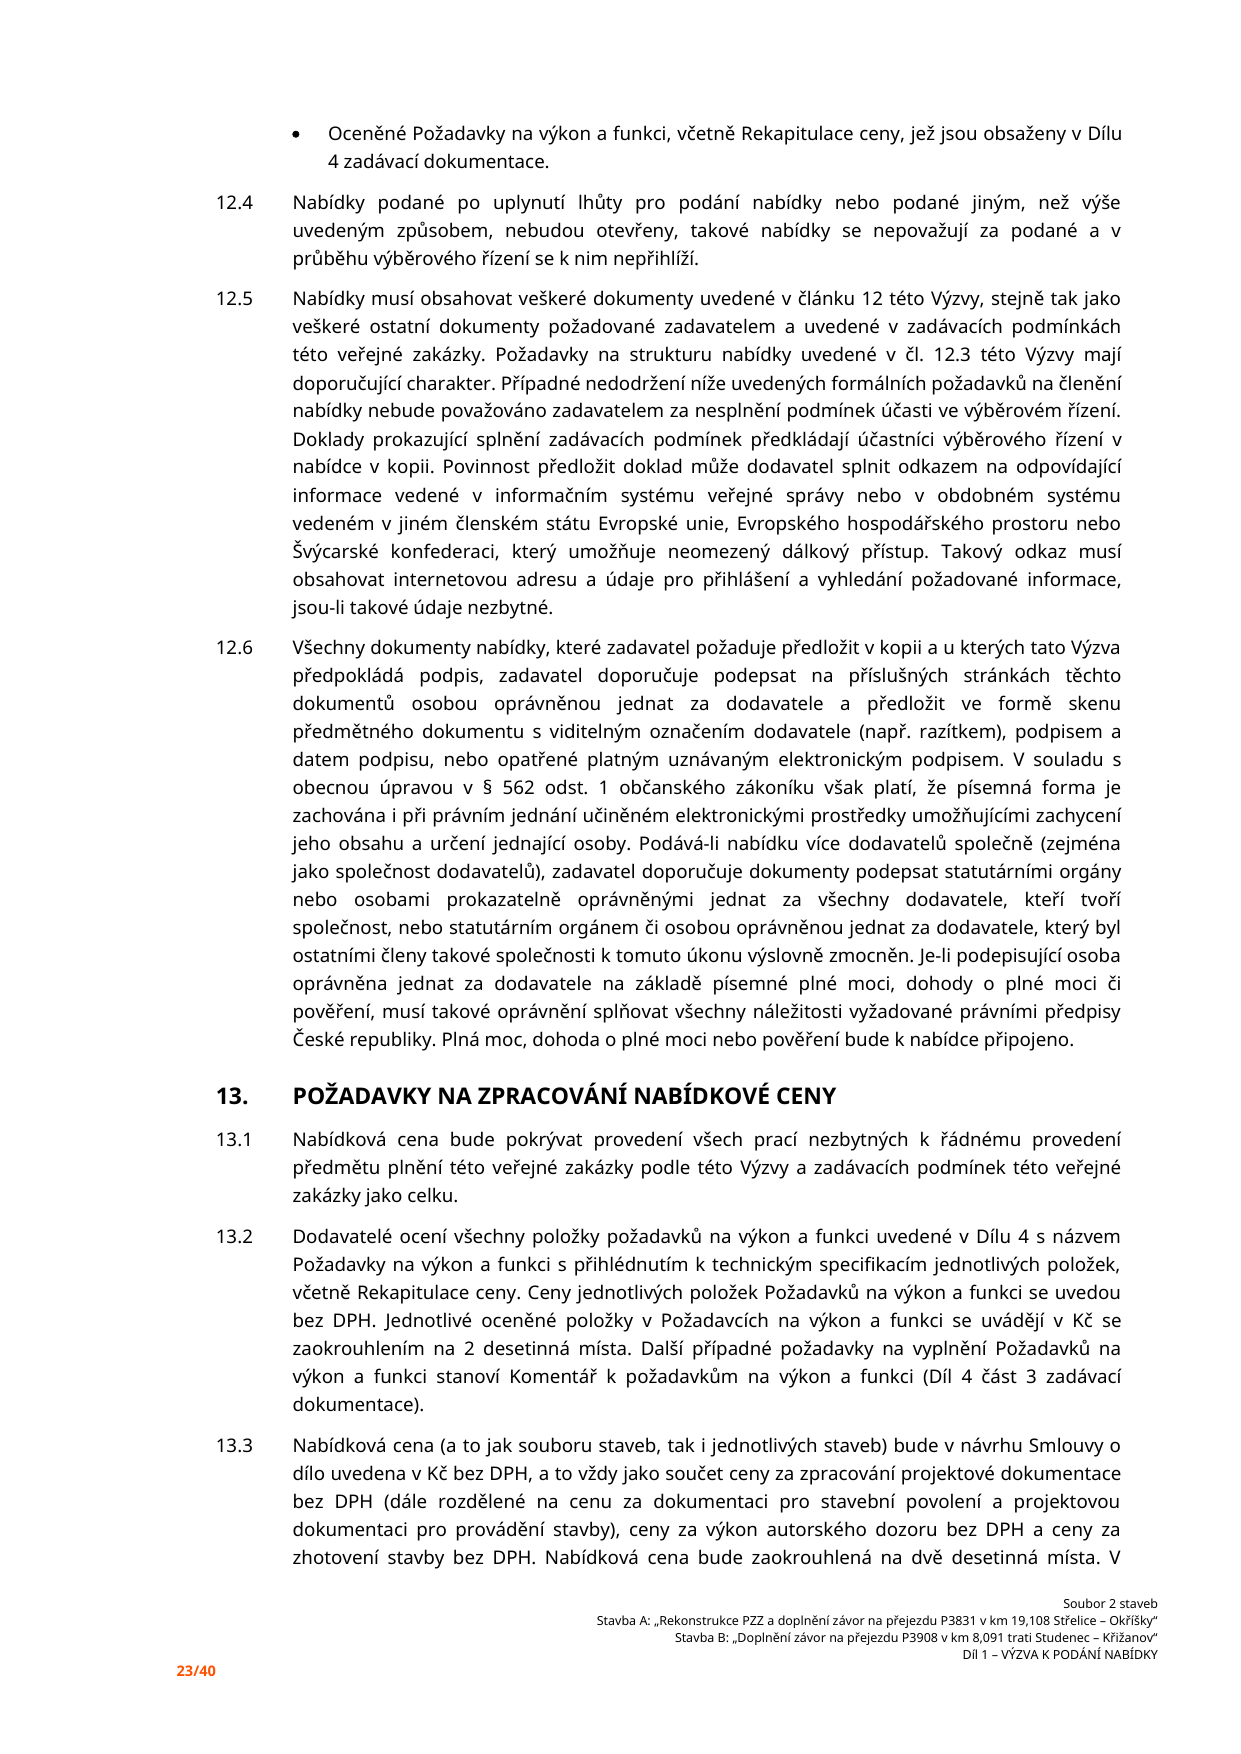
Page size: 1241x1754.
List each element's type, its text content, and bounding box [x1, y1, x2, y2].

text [216, 1432, 1122, 1569]
text Nabídky musí obsahovat veškeré dokumenty uvedené v článku 12 této Výzvy, stejně tak jako veškeré ostatní dokumenty požadované zadavatelem a uvedené v zadávacích podmínkách této veřejné zakázky. Požadavky na strukturu nabídky uvedené v čl. 12.3 této Výzvy mají doporučující charakter. Případné nedodržení níže uvedených formálních požadavků na členění nabídky nebude považováno zadavatelem za nesplnění podmínek účasti ve výběrovém řízení. Doklady prokazující splnění zadávacích podmínek předkládají účastníci výběrového řízení v nabídce v kopii. Povinnost předložit doklad může dodavatel splnit odkazem na odpovídající informace vedené v informačním systému veřejné správy nebo v obdobném systému vedeném v jiném členském státu Evropské unie, Evropského hospodářského prostoru nebo Švýcarské konfederaci, který umožňuje neomezený dálkový přístup. Takový odkaz musí obsahovat internetovou adresu a údaje pro přihlášení a vyhledání požadované informace, jsou-li takové údaje nezbytné. [216, 286, 1122, 619]
text POŽADAVKY NA ZPRACOVÁNÍ NABÍDKOVÉ CENY [216, 1080, 1122, 1111]
text Oceněné Požadavky na výkon a funkci, včetně Rekapitulace ceny, jež jsou obsaženy v Dílu 4 zadávací dokumentace. [292, 121, 1122, 174]
text Nabídková cena bude pokrývat provedení všech prací nezbytných k řádnému provedení předmětu plnění této veřejné zakázky podle této Výzvy a zadávacích podmínek této veřejné zakázky jako celku. [216, 1127, 1122, 1208]
text Nabídky podané po uplynutí lhůty pro podání nabídky nebo podané jiným, než výše uvedeným způsobem, nebudou otevřeny, takové nabídky se nepovažují za podané a v průběhu výběrového řízení se k nim nepřihlíží. [216, 189, 1122, 271]
text Dodavatelé ocení všechny položky požadavků na výkon a funkci uvedené v Dílu 4 s názvem Požadavky na výkon a funkci s přihlédnutím k technickým specifikacím jednotlivých položek, včetně Rekapitulace ceny. Ceny jednotlivých položek Požadavků na výkon a funkci se uvedou bez DPH. Jednotlivé oceněné položky v Požadavcích na výkon a funkci se uvádějí v Kč se zaokrouhlením na 2 desetinná místa. Další případné požadavky na vyplnění Požadavků na výkon a funkci stanoví Komentář k požadavkům na výkon a funkci (Díl 4 část 3 zadávací dokumentace). [216, 1223, 1122, 1417]
text Všechny dokumenty nabídky, které zadavatel požaduje předložit v kopii a u kterých tato Výzva předpokládá podpis, zadavatel doporučuje podepsat na příslušných stránkách těchto dokumentů osobou oprávněnou jednat za dodavatele a předložit ve formě skenu předmětného dokumentu s viditelným označením dodavatele (např. razítkem), podpisem a datem podpisu, nebo opatřené platným uznávaným elektronickým podpisem. V souladu s obecnou úpravou v § 562 odst. 1 občanského zákoníku však platí, že písemná forma je zachována i při právním jednání učiněném elektronickými prostředky umožňujícími zachycení jeho obsahu a určení jednající osoby. Podává-li nabídku více dodavatelů společně (zejména jako společnost dodavatelů), zadavatel doporučuje dokumenty podepsat statutárními orgány nebo osobami prokazatelně oprávněnými jednat za všechny dodavatele, kteří tvoří společnost, nebo statutárním orgánem či osobou oprávněnou jednat za dodavatele, který byl ostatními členy takové společnosti k tomuto úkonu výslovně zmocněn. Je-li podepisující osoba oprávněna jednat za dodavatele na základě písemné plné moci, dohody o plné moci či pověření, musí takové oprávnění splňovat všechny náležitosti vyžadované právními předpisy České republiky. Plná moc, dohoda o plné moci nebo pověření bude k nabídce připojeno. [216, 634, 1122, 1052]
